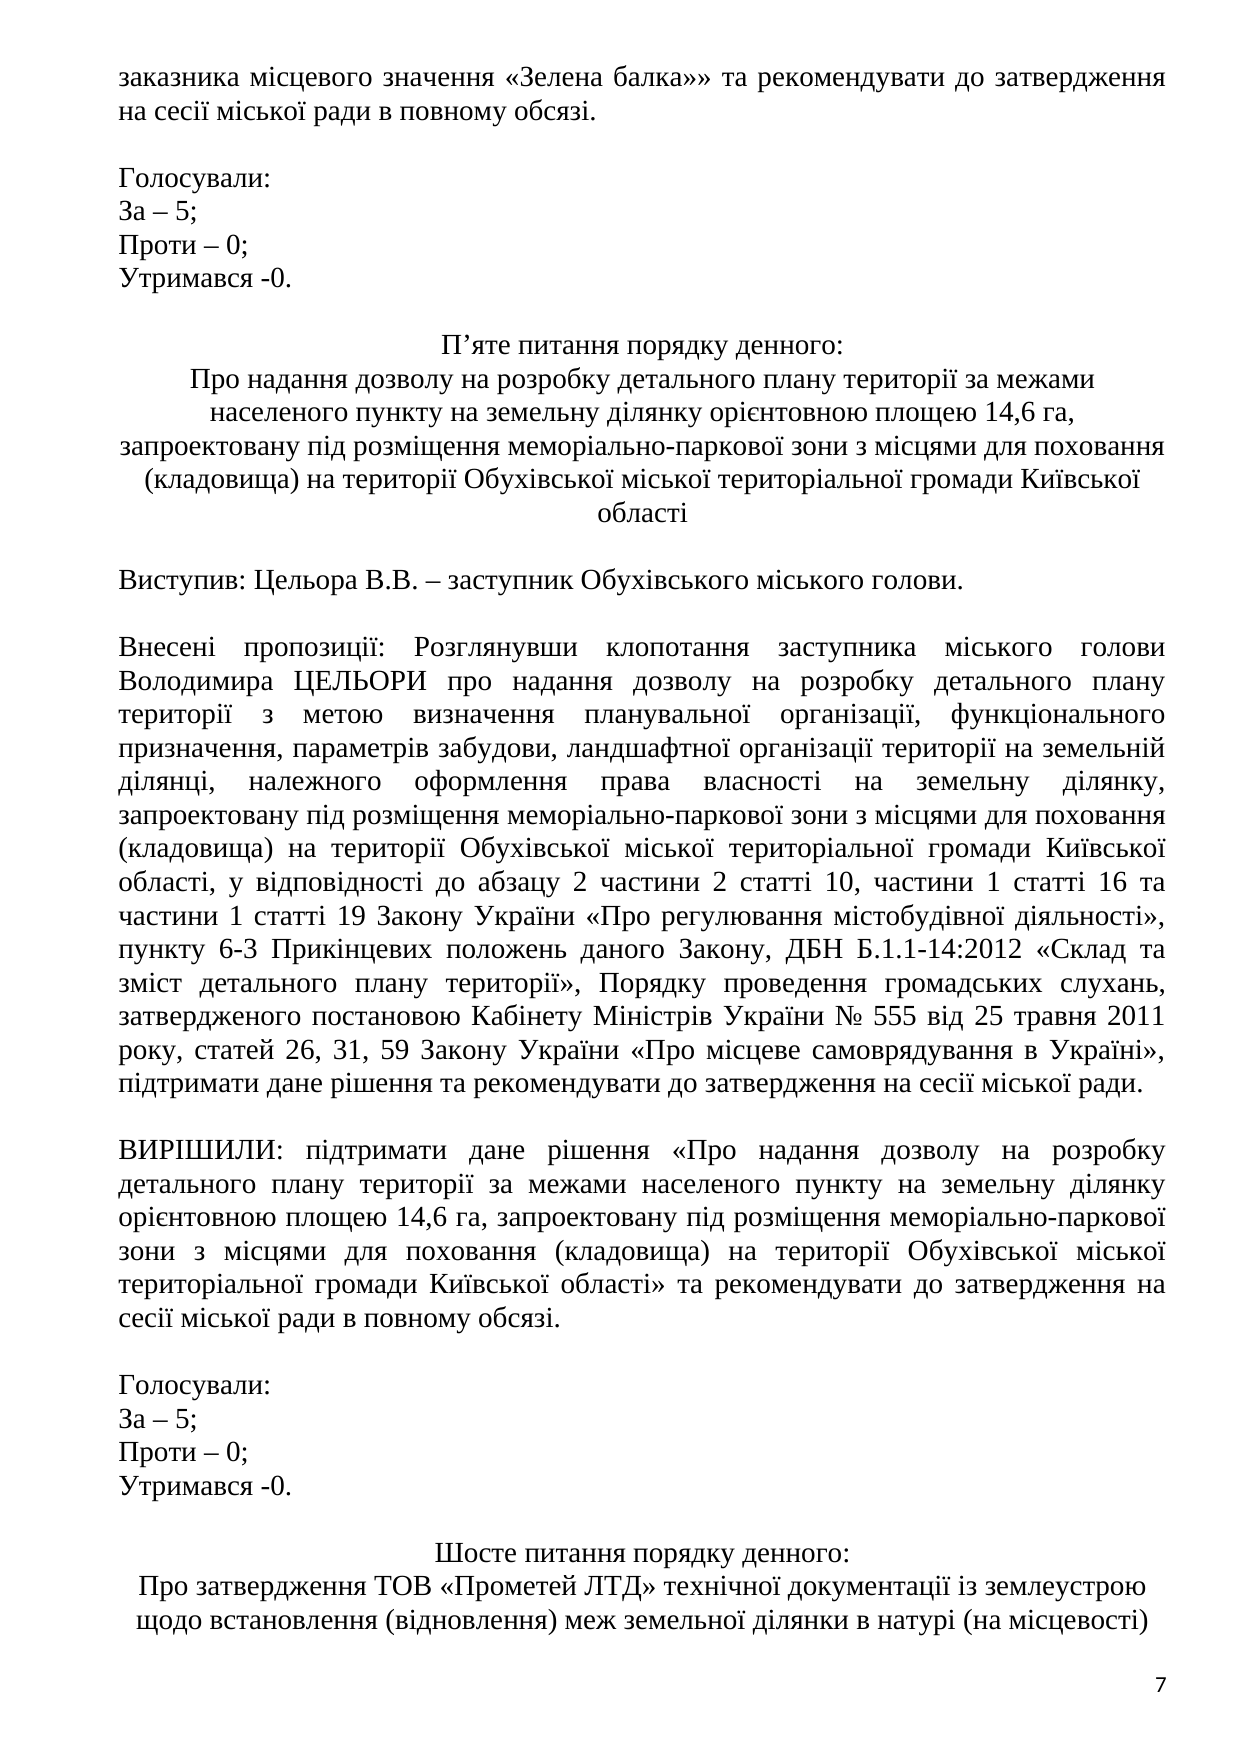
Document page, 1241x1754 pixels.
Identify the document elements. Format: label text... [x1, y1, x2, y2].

text Проти – 0; [118, 1434, 1167, 1468]
text П’яте питання порядку денного: [118, 327, 1167, 361]
text Про надання дозволу на розробку детального плану території за межами населеного пункту на земельну ділянку орієнтовною площею 14,6 га, запроектовану під розміщення меморіально-паркової зони з місцями для поховання (кладовища) на території Обухівської міської територіальної громади Київської області [118, 361, 1167, 529]
text Голосували: [118, 160, 1167, 193]
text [118, 1568, 1167, 1636]
text ВИРІШИЛИ: підтримати дане рішення «Про надання дозволу на розробку детального плану території за межами населеного пункту на земельну ділянку орієнтовною площею 14,6 га, запроектовану під розміщення меморіально-паркової зони з місцями для поховання (кладовища) на території Обухівської міської територіальної громади Київської області» та рекомендувати до затвердження на сесії міської ради в повному обсязі. [118, 1132, 1167, 1334]
text Утримався -0. [118, 260, 1167, 294]
text Утримався -0. [118, 1468, 1167, 1501]
text За – 5; [118, 1401, 1167, 1434]
text Голосували: [118, 1367, 1167, 1401]
text Проти – 0; [118, 227, 1167, 260]
text Шосте питання порядку денного: [118, 1535, 1167, 1568]
text Внесені пропозиції: Розглянувши клопотання заступника міського голови Володимира ЦЕЛЬОРИ про надання дозволу на розробку детального плану території з метою визначення планувальної організації, функціонального призначення, параметрів забудови, ландшафтної організації території на земельній ділянці, належного оформлення права власності на земельну ділянку, запроектовану під розміщення меморіально-паркової зони з місцями для поховання (кладовища) на території Обухівської міської територіальної громади Київської області, у відповідності до абзацу 2 частини 2 статті 10, частини 1 статті 16 та частини 1 статті 19 Закону України «Про регулювання містобудівної діяльності», пункту 6-3 Прикінцевих положень даного Закону, ДБН Б.1.1-14:2012 «Склад та зміст детального плану території», Порядку проведення громадських слухань, затвердженого постановою Кабінету Міністрів України № 555 від 25 травня 2011 року, статей 26, 31, 59 Закону України «Про місцеве самоврядування в Україні», підтримати дане рішення та рекомендувати до затвердження на сесії міської ради. [118, 629, 1167, 1099]
text Виступив: Цельора В.В. – заступник Обухівського міського голови. [118, 562, 1167, 596]
text За – 5; [118, 193, 1167, 227]
text заказника місцевого значення «Зелена балка»» та рекомендувати до затвердження на сесії міської ради в повному обсязі. [118, 59, 1167, 126]
